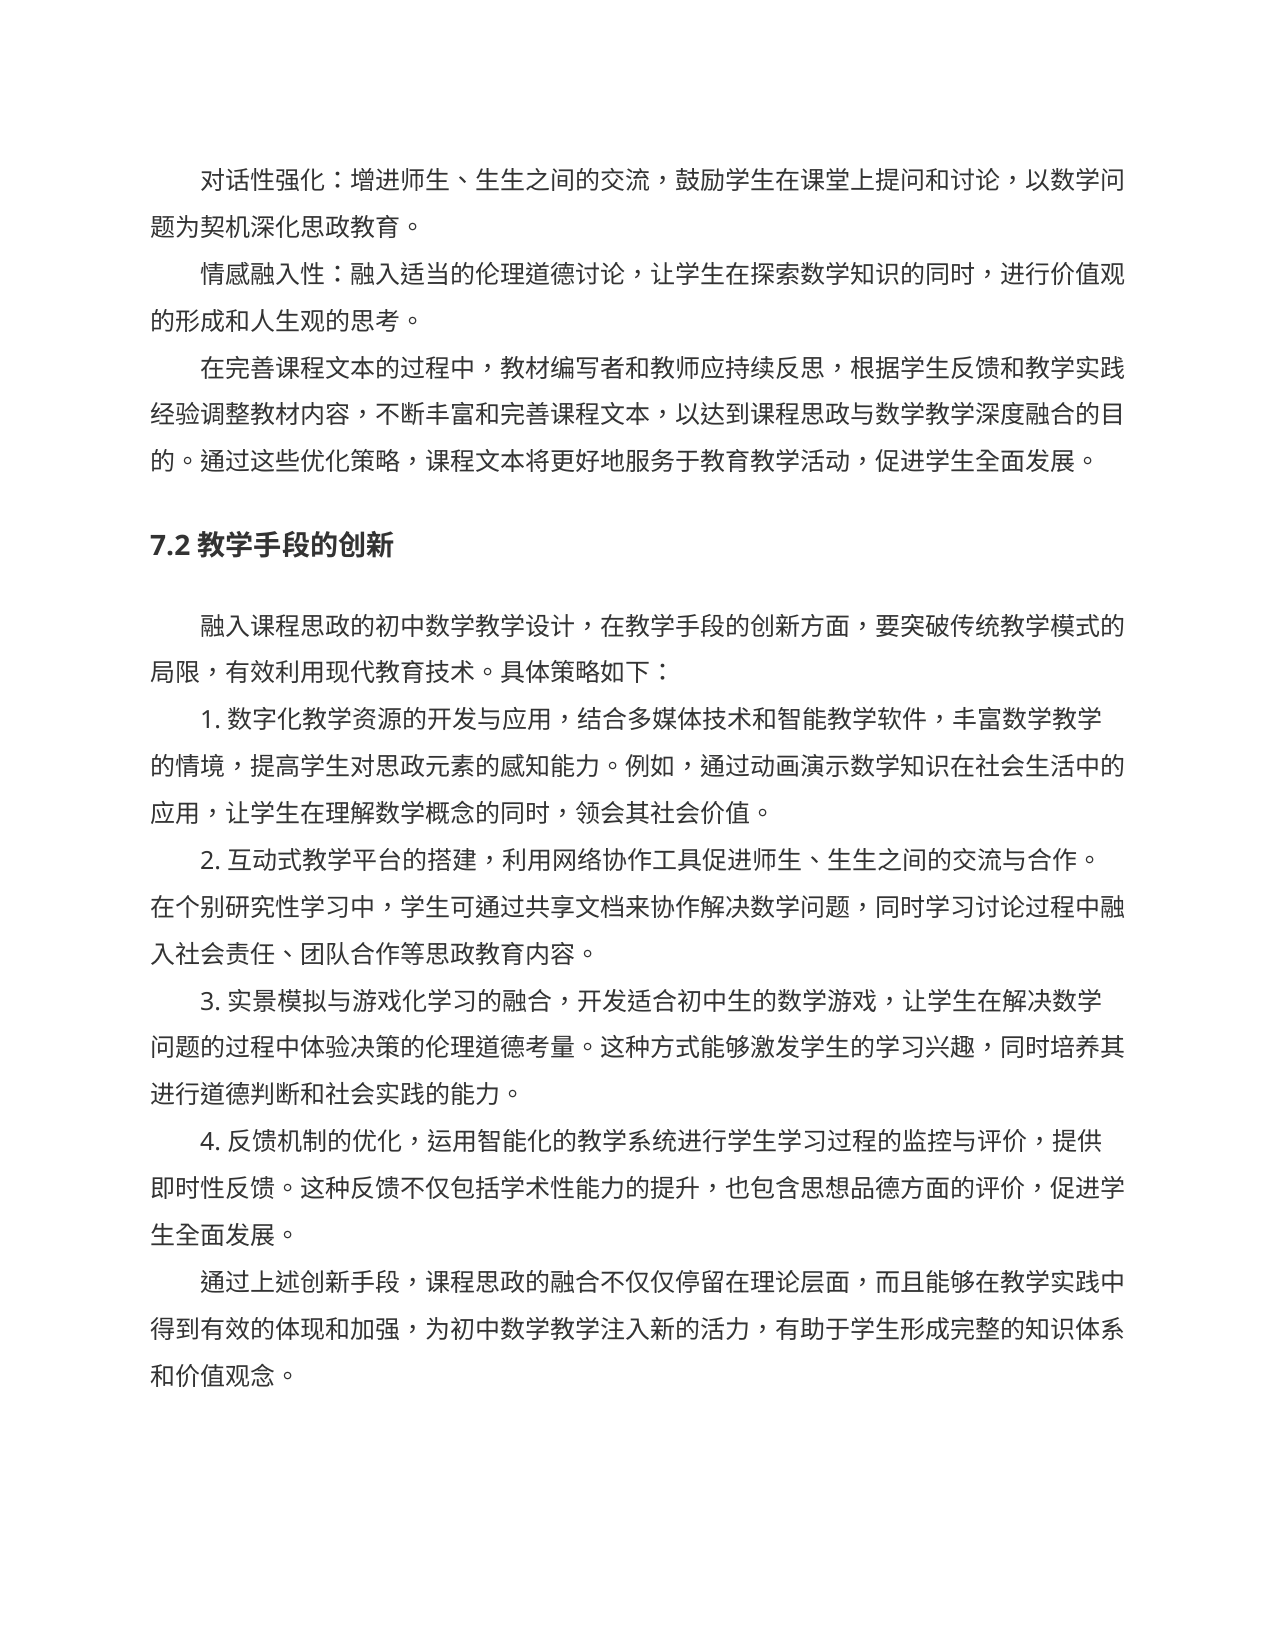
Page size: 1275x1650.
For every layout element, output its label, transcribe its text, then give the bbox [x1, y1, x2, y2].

subtitle 7.2 教学手段的创新 [150, 509, 1125, 564]
text 情感融入性：融入适当的伦理道德讨论，让学生在探索数学知识的同时，进行价值观的形成和人生观的思考。 [150, 244, 1125, 337]
text 4. 反馈机制的优化，运用智能化的教学系统进行学生学习过程的监控与评价，提供即时性反馈。这种反馈不仅包括学术性能力的提升，也包含思想品德方面的评价，促进学生全面发展。 [150, 1111, 1125, 1252]
text 2. 互动式教学平台的搭建，利用网络协作工具促进师生、生生之间的交流与合作。在个别研究性学习中，学生可通过共享文档来协作解决数学问题，同时学习讨论过程中融入社会责任、团队合作等思政教育内容。 [150, 830, 1125, 970]
text 3. 实景模拟与游戏化学习的融合，开发适合初中生的数学游戏，让学生在解决数学问题的过程中体验决策的伦理道德考量。这种方式能够激发学生的学习兴趣，同时培养其进行道德判断和社会实践的能力。 [150, 970, 1125, 1111]
text 在完善课程文本的过程中，教材编写者和教师应持续反思，根据学生反馈和教学实践经验调整教材内容，不断丰富和完善课程文本，以达到课程思政与数学教学深度融合的目的。通过这些优化策略，课程文本将更好地服务于教育教学活动，促进学生全面发展。 [150, 337, 1125, 478]
text 通过上述创新手段，课程思政的融合不仅仅停留在理论层面，而且能够在教学实践中得到有效的体现和加强，为初中数学教学注入新的活力，有助于学生形成完整的知识体系和价值观念。 [150, 1252, 1125, 1392]
text 融入课程思政的初中数学教学设计，在教学手段的创新方面，要突破传统教学模式的局限，有效利用现代教育技术。具体策略如下： [150, 595, 1125, 689]
text 对话性强化：增进师生、生生之间的交流，鼓励学生在课堂上提问和讨论，以数学问题为契机深化思政教育。 [150, 150, 1125, 244]
text 1. 数字化教学资源的开发与应用，结合多媒体技术和智能教学软件，丰富数学教学的情境，提高学生对思政元素的感知能力。例如，通过动画演示数学知识在社会生活中的应用，让学生在理解数学概念的同时，领会其社会价值。 [150, 689, 1125, 830]
